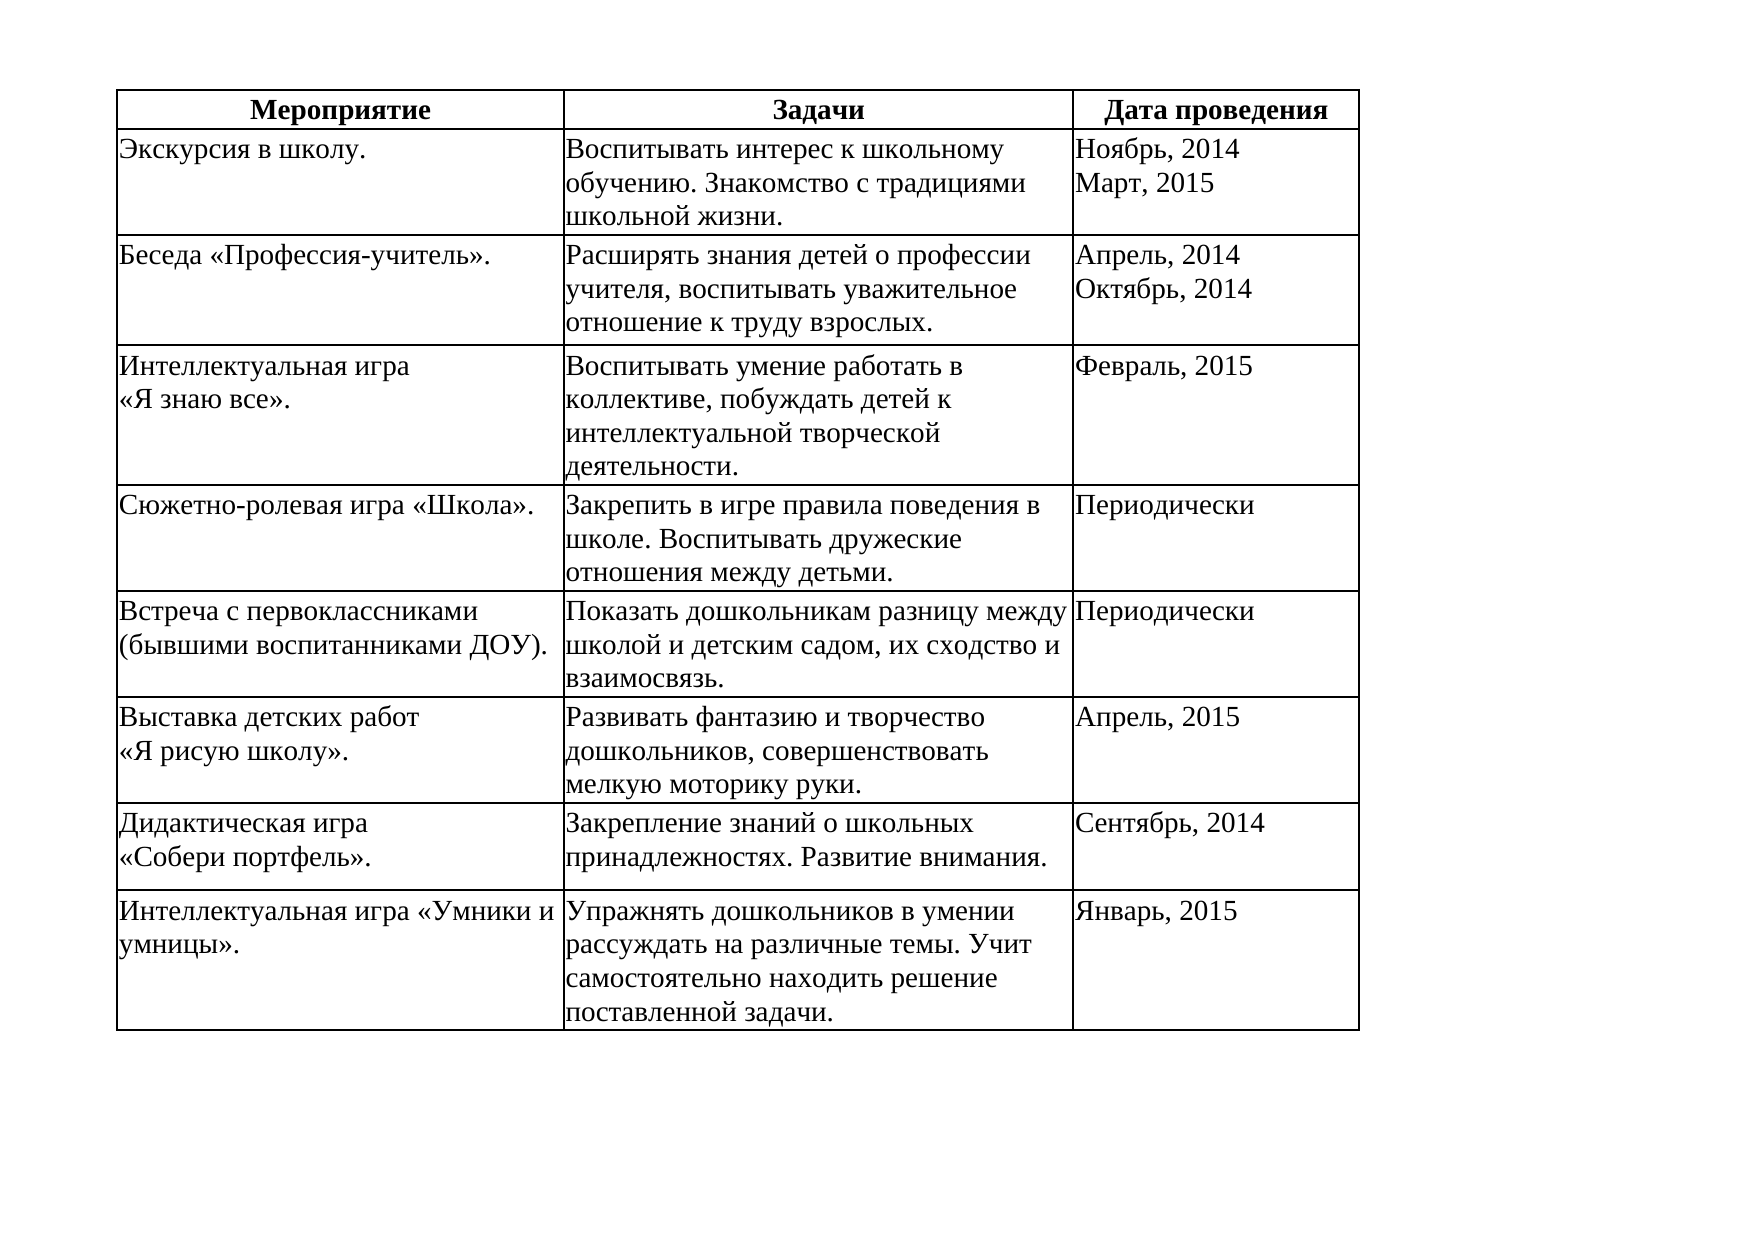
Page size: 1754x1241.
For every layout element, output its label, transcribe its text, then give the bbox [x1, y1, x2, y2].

table_cell Сюжетно-ролевая игра «Школа». [118, 486, 563, 590]
table_cell Развивать фантазию и творчество дошкольников, совершенствовать мелкую моторику руки. [565, 698, 1072, 802]
table_cell Закрепление знаний о школьных принадлежностях. Развитие внимания. [565, 804, 1072, 889]
table_cell Закрепить в игре правила поведения в школе. Воспитывать дружеские отношения между детьми. [565, 486, 1072, 590]
table_cell Показать дошкольникам разницу между школой и детским садом, их сходство и взаимосвязь. [565, 592, 1072, 696]
table_cell Дидактическая игра «Собери портфель». [118, 804, 563, 889]
table_header Дата проведения [1074, 91, 1358, 128]
table_header Задачи [565, 91, 1072, 128]
table_cell Сентябрь, 2014 [1074, 804, 1358, 889]
table_cell Воспитывать интерес к школьному обучению. Знакомство с традициями школьной жизни. [565, 130, 1072, 234]
table_cell Встреча с первоклассниками (бывшими воспитанниками ДОУ). [118, 592, 563, 696]
table_cell Воспитывать умение работать в коллективе, побуждать детей к интеллектуальной творческой деятельности. [565, 346, 1072, 484]
table_cell Ноябрь, 2014 Март, 2015 [1074, 130, 1358, 234]
table_cell Периодически [1074, 592, 1358, 696]
table_header Мероприятие [118, 91, 563, 128]
table_cell Экскурсия в школу. [118, 130, 563, 234]
table_cell Январь, 2015 [1074, 891, 1358, 1029]
table_cell Упражнять дошкольников в умении рассуждать на различные темы. Учит самостоятельно находить решение поставленной задачи. [565, 891, 1072, 1029]
table_cell Апрель, 2014 Октябрь, 2014 [1074, 236, 1358, 344]
table_cell Интеллектуальная игра «Я знаю все». [118, 346, 563, 484]
table_cell Интеллектуальная игра «Умники и умницы». [118, 891, 563, 1029]
table_cell Выставка детских работ «Я рисую школу». [118, 698, 563, 802]
table_cell Беседа «Профессия-учитель». [118, 236, 563, 344]
table_cell Периодически [1074, 486, 1358, 590]
table_cell Расширять знания детей о профессии учителя, воспитывать уважительное отношение к труду взрослых. [565, 236, 1072, 344]
table_cell Апрель, 2015 [1074, 698, 1358, 802]
table_cell Февраль, 2015 [1074, 346, 1358, 484]
